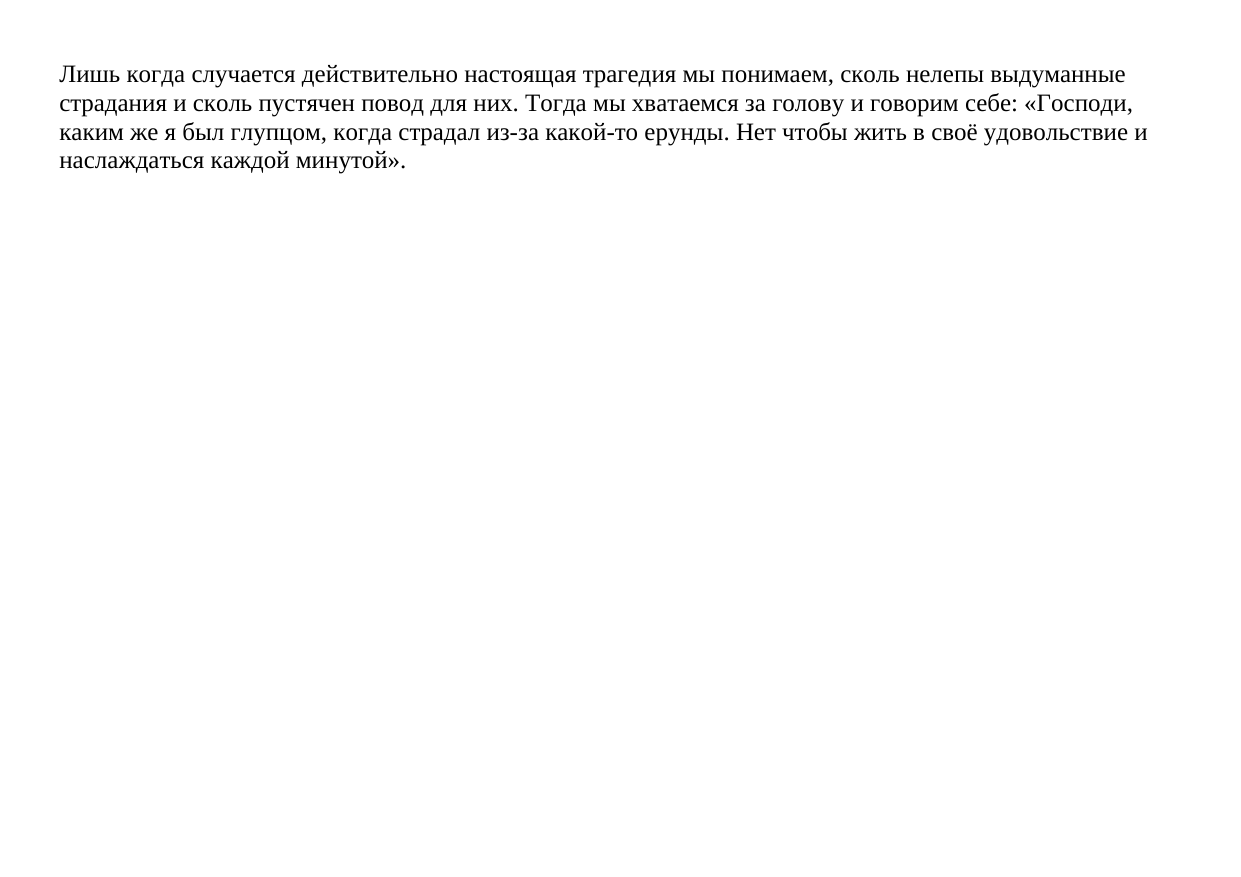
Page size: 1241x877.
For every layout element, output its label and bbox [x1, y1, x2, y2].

text [59, 59, 1181, 174]
